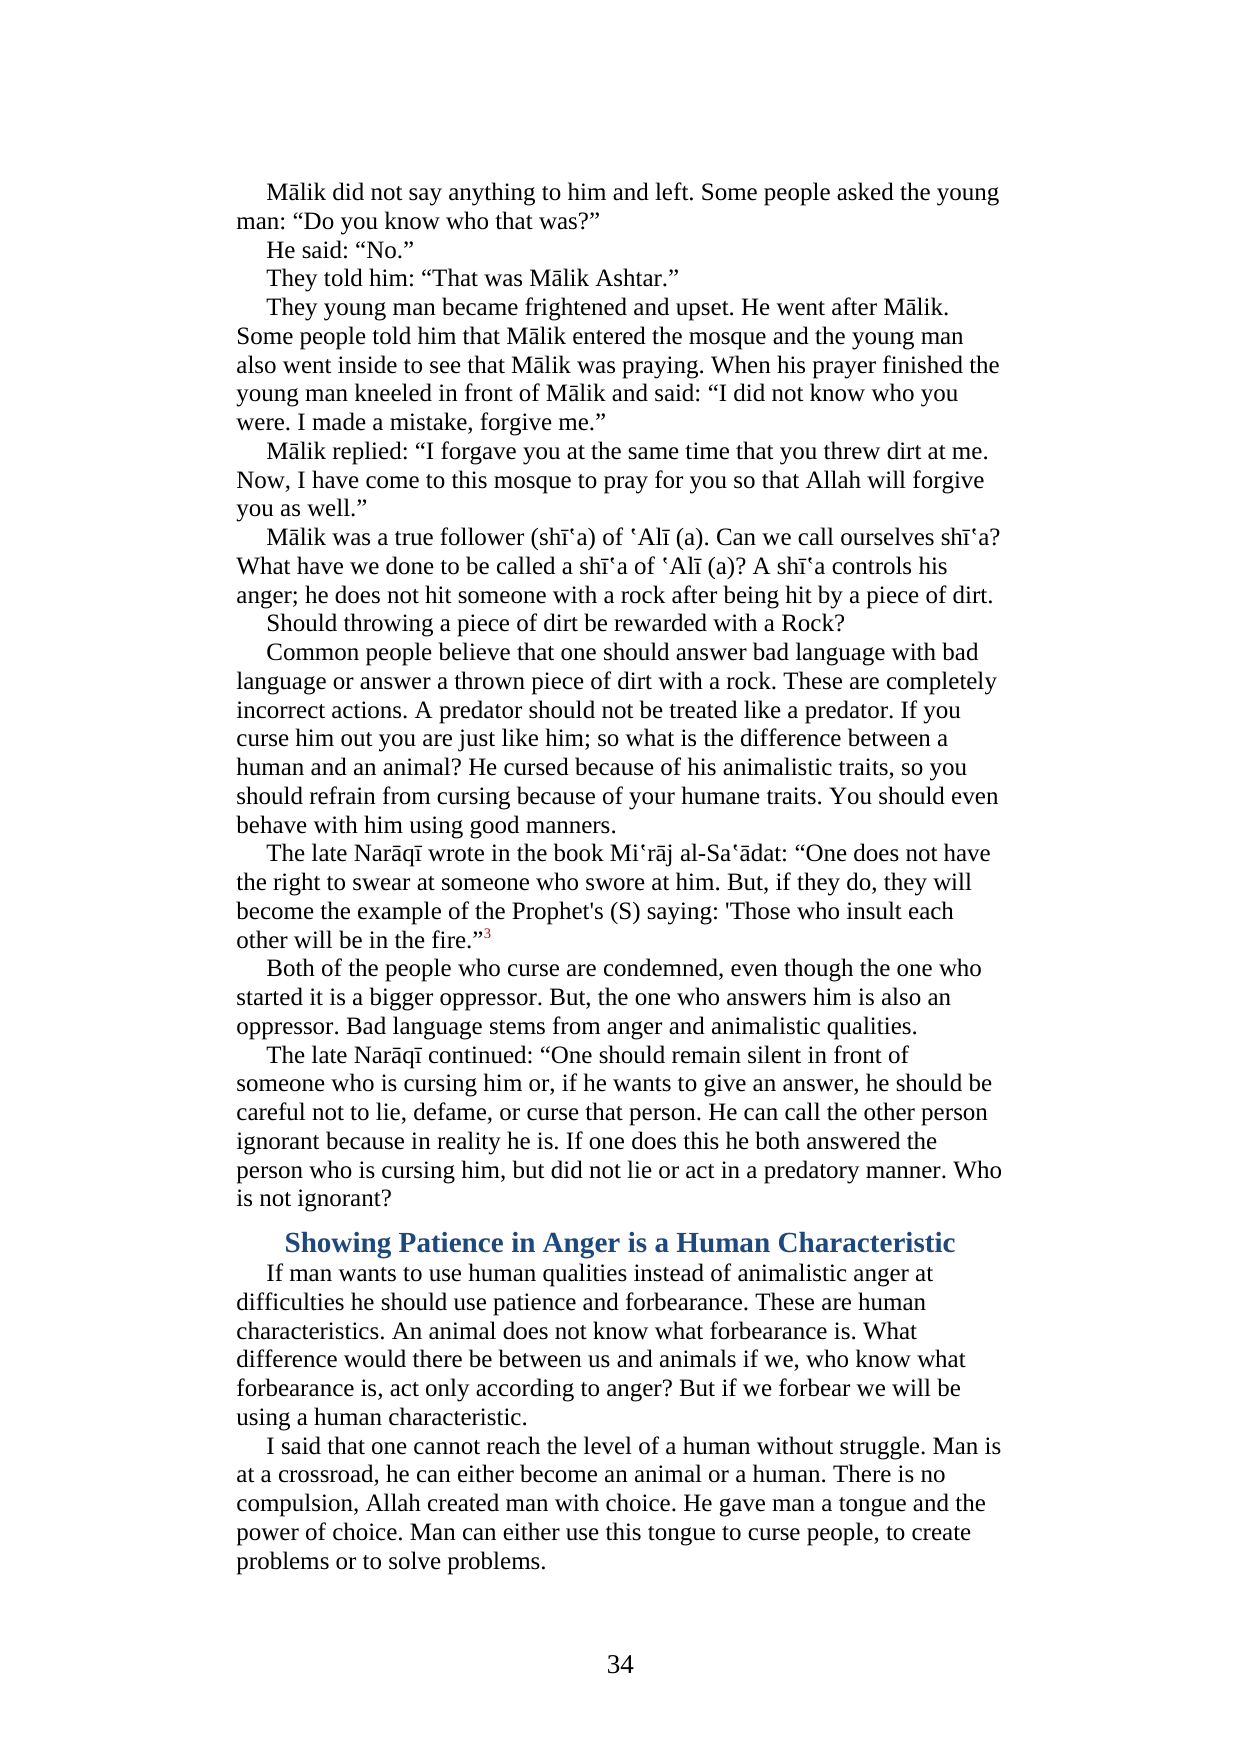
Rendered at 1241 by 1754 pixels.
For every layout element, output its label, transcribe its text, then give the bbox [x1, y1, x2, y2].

text I said that one cannot reach the level of a human without struggle. Man is at a crossroad, he can either become an animal or a human. There is no compulsion, Allah created man with choice. He gave man a tongue and the power of choice. Man can either use this tongue to curse people, to create problems or to solve problems. [236, 1431, 1004, 1574]
text Should throwing a piece of dirt be rewarded with a Rock? [236, 608, 1004, 637]
text Mālik did not say anything to him and left. Some people asked the young man: “Do you know who that was?” [236, 177, 1004, 235]
text Mālik was a true follower (shī‛a) of ‛Alī (a). Can we call ourselves shī‛a? What have we done to be called a shī‛a of ‛Alī (a)? A shī‛a controls his anger; he does not hit someone with a rock after being hit by a piece of dirt. [236, 522, 1004, 608]
text Both of the people who curse are condemned, even though the one who started it is a bigger oppressor. But, the one who answers him is also an oppressor. Bad language stems from anger and animalistic qualities. [236, 953, 1004, 1040]
text Common people believe that one should answer bad language with bad language or answer a thrown piece of dirt with a rock. These are completely incorrect actions. A predator should not be treated like a predator. If you curse him out you are just like him; so what is the difference between a human and an animal? He cursed because of his animalistic traits, so you should refrain from cursing because of your humane traits. You should even behave with him using good manners. [236, 637, 1004, 838]
text They told him: “That was Mālik Ashtar.” [236, 263, 1004, 292]
text They young man became frightened and upset. He went after Mālik. Some people told him that Mālik entered the mosque and the young man also went inside to see that Mālik was praying. When his prayer finished the young man kneeled in front of Mālik and said: “I did not know who you were. I made a mistake, forgive me.” [236, 292, 1004, 436]
text The late Narāqī continued: “One should remain silent in front of someone who is cursing him or, if he wants to give an answer, he should be careful not to lie, defame, or curse that person. He can call the other person ignorant because in reality he is. If one does this he both answered the person who is cursing him, but did not lie or act in a predatory manner. Who is not ignorant? [236, 1040, 1004, 1212]
subtitle Showing Patience in Anger is a Human Characteristic [236, 1225, 1004, 1258]
text If man wants to use human qualities instead of animalistic anger at difficulties he should use patience and forbearance. These are human characteristics. An animal does not know what forbearance is. What difference would there be between us and animals if we, who know what forbearance is, act only according to anger? But if we forbear we will be using a human characteristic. [236, 1258, 1004, 1431]
text Mālik replied: “I forgave you at the same time that you threw dirt at me. Now, I have come to this mosque to pray for you so that Allah will forgive you as well.” [236, 436, 1004, 522]
text The late Narāqī wrote in the book Mi‛rāj al-Sa‛ādat: “One does not have the right to swear at someone who swore at him. But, if they do, they will become the example of the Prophet's (S) saying: 'Those who insult each other will be in the fire.”3 [236, 838, 1004, 953]
text He said: “No.” [236, 235, 1004, 263]
